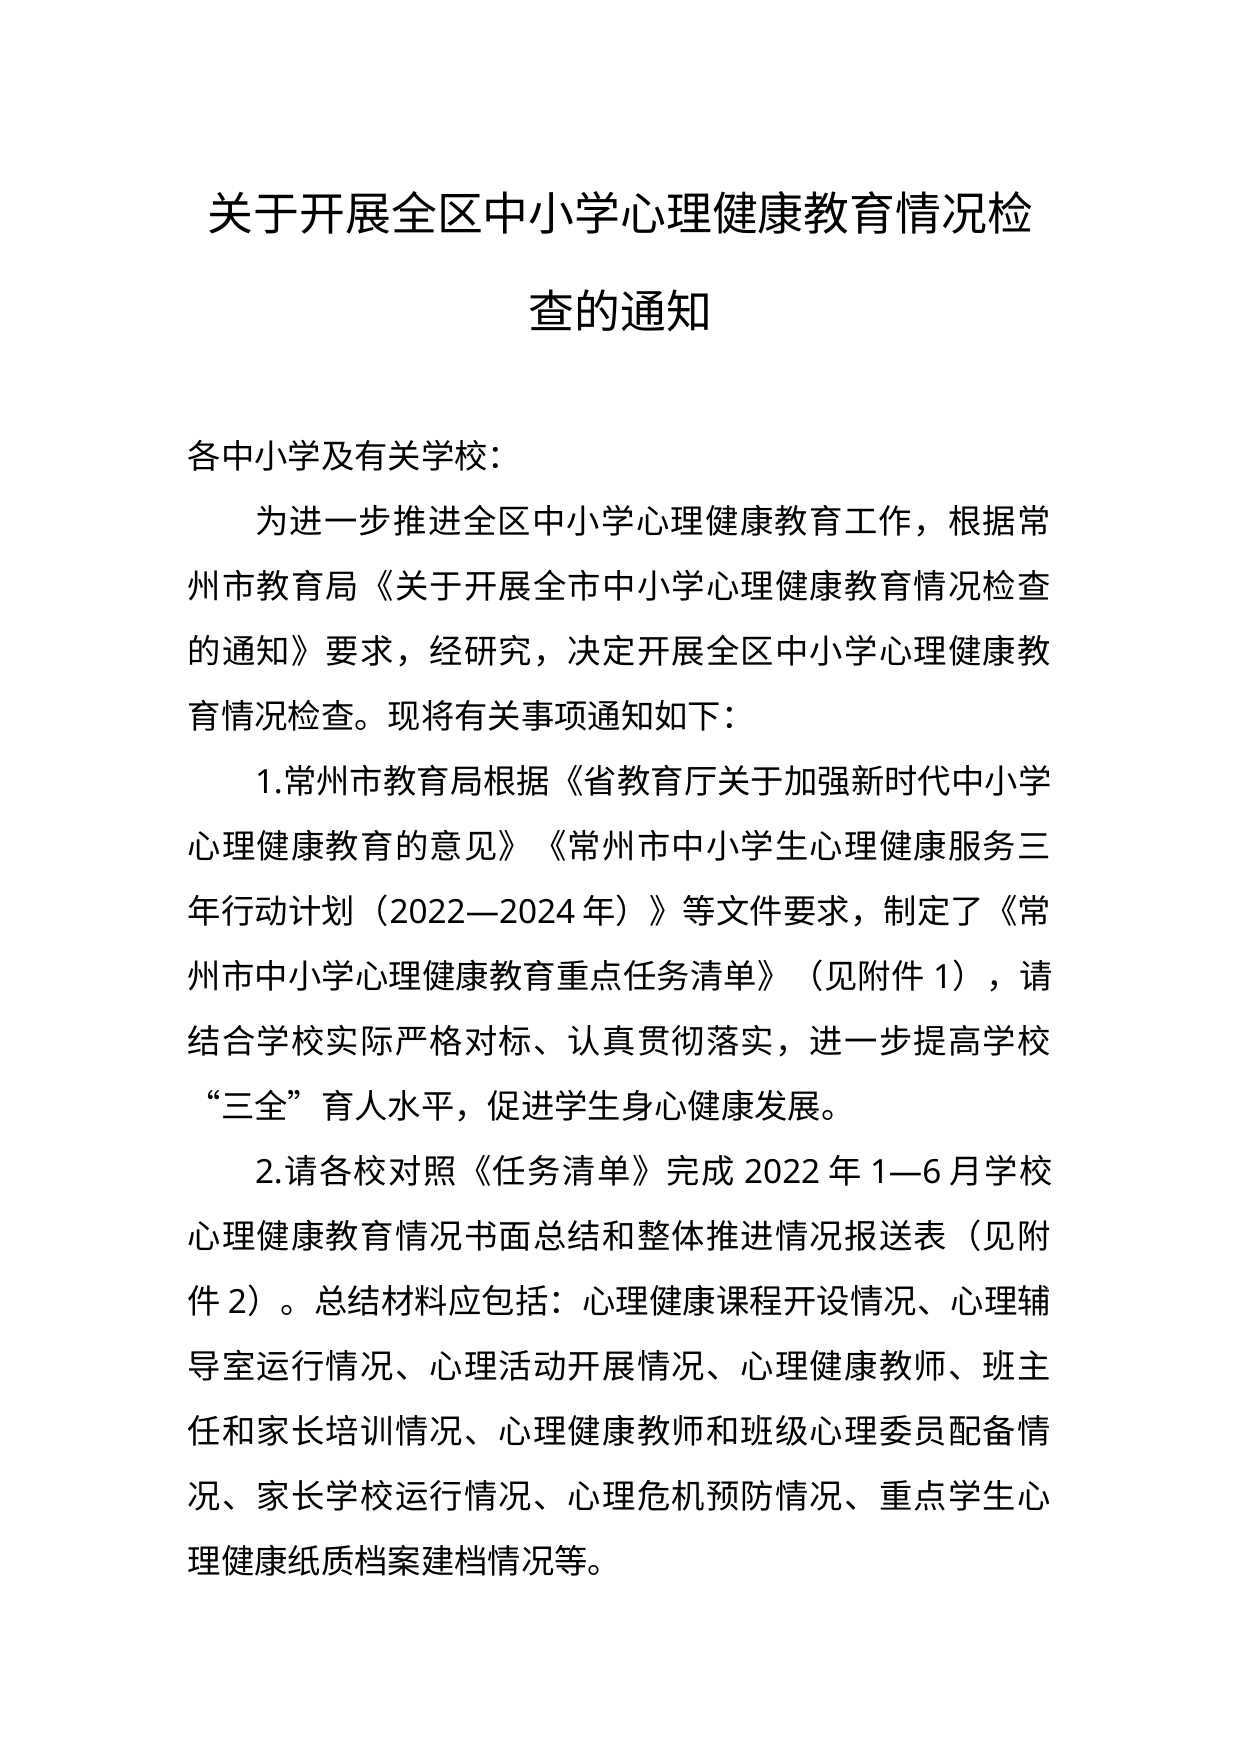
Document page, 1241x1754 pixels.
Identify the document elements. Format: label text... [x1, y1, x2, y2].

text 2.请各校对照《任务清单》完成2022年1—6月学校心理健康教育情况书面总结和整体推进情况报送表（见附件2）。总结材料应包括：心理健康课程开设情况、心理辅导室运行情况、心理活动开展情况、心理健康教师、班主任和家长培训情况、心理健康教师和班级心理委员配备情况、家长学校运行情况、心理危机预防情况、重点学生心理健康纸质档案建档情况等。 [187, 1137, 1053, 1592]
text 为进一步推进全区中小学心理健康教育工作，根据常州市教育局《关于开展全市中小学心理健康教育情况检查的通知》要求，经研究，决定开展全区中小学心理健康教育情况检查。现将有关事项通知如下： [187, 487, 1053, 747]
text 1.常州市教育局根据《省教育厅关于加强新时代中小学心理健康教育的意见》《常州市中小学生心理健康服务三年行动计划（2022—2024年）》等文件要求，制定了《常州市中小学心理健康教育重点任务清单》（见附件1），请结合学校实际严格对标、认真贯彻落实，进一步提高学校“三全”育人水平，促进学生身心健康发展。 [187, 747, 1053, 1137]
text 关于开展全区中小学心理健康教育情况检查的通知 [187, 162, 1053, 357]
text 各中小学及有关学校： [187, 422, 1053, 487]
